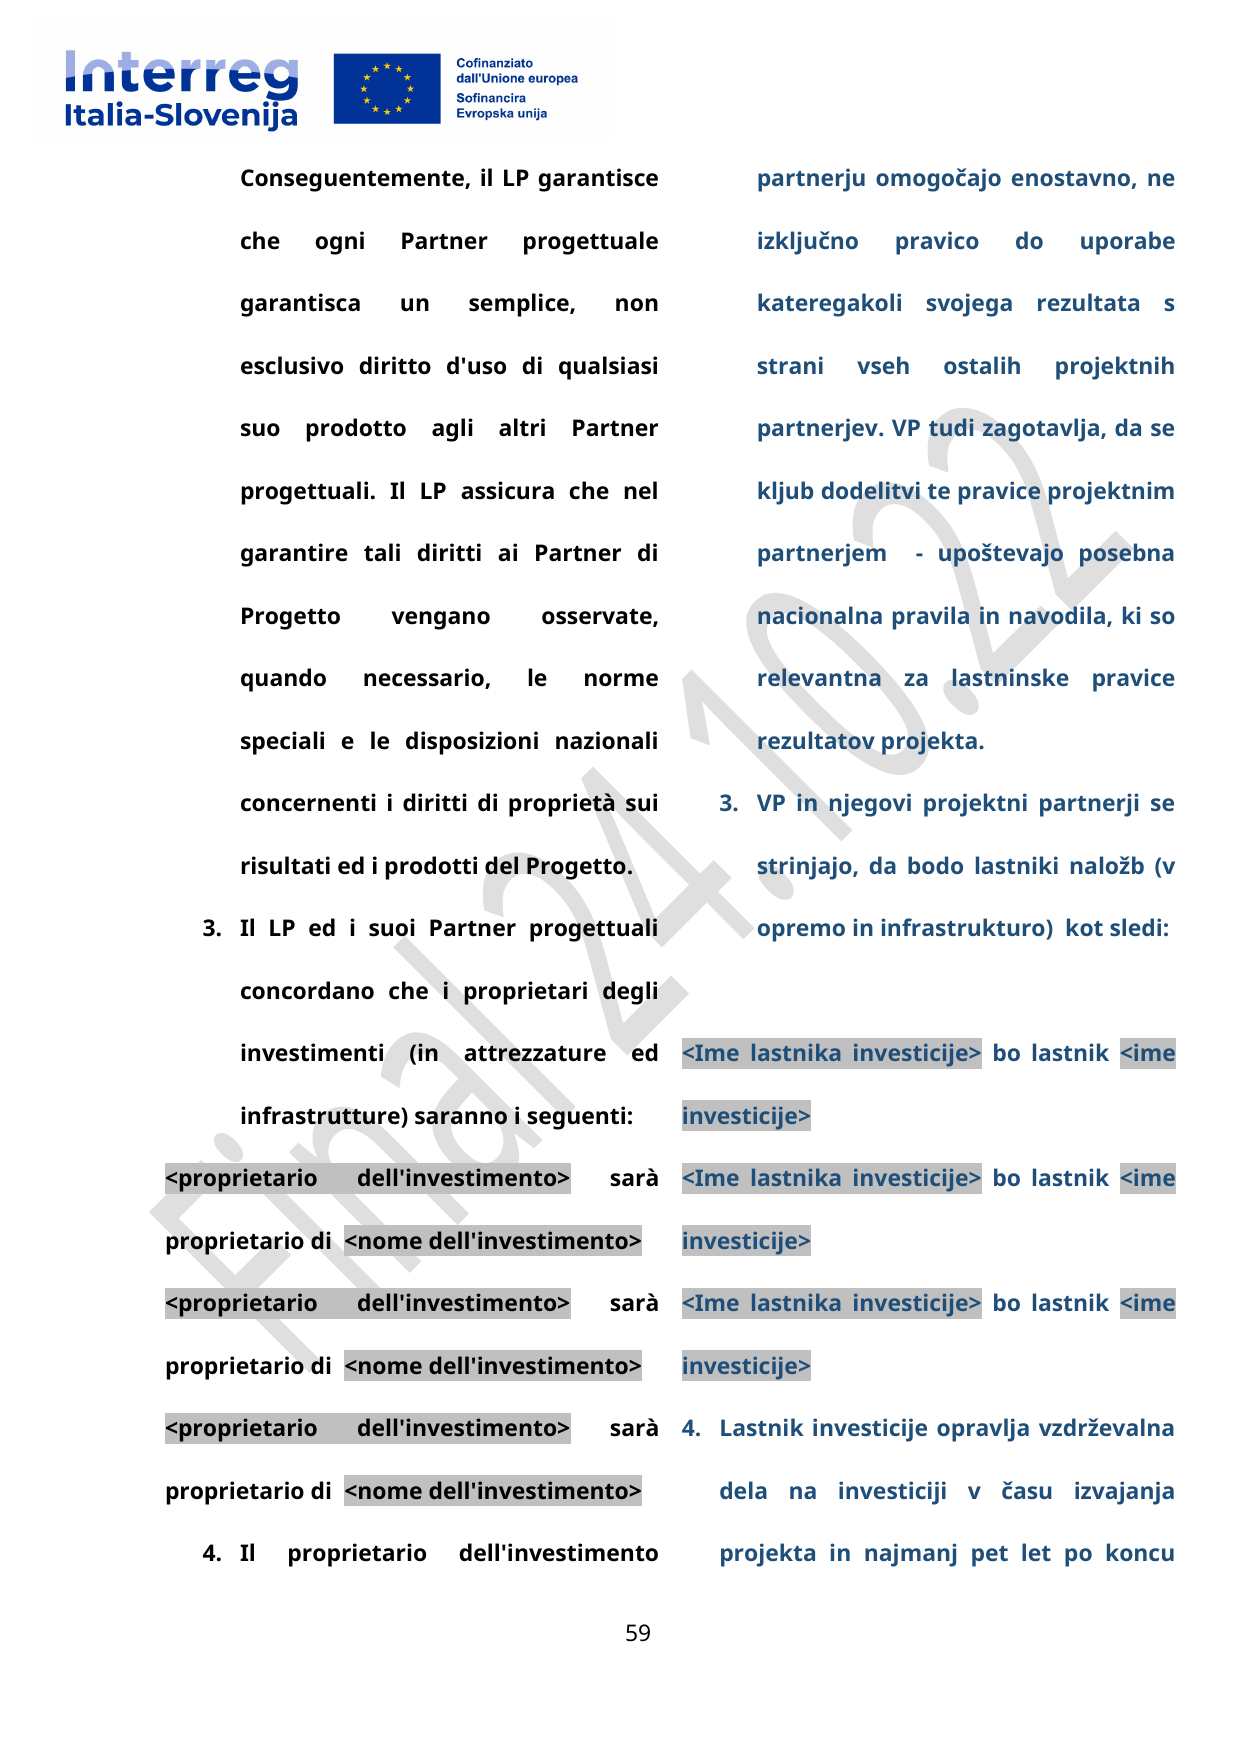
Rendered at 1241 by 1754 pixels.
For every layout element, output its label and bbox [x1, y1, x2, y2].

picture [31, 15, 615, 140]
table_cell [670, 163, 1187, 1569]
table_cell [154, 163, 670, 1569]
